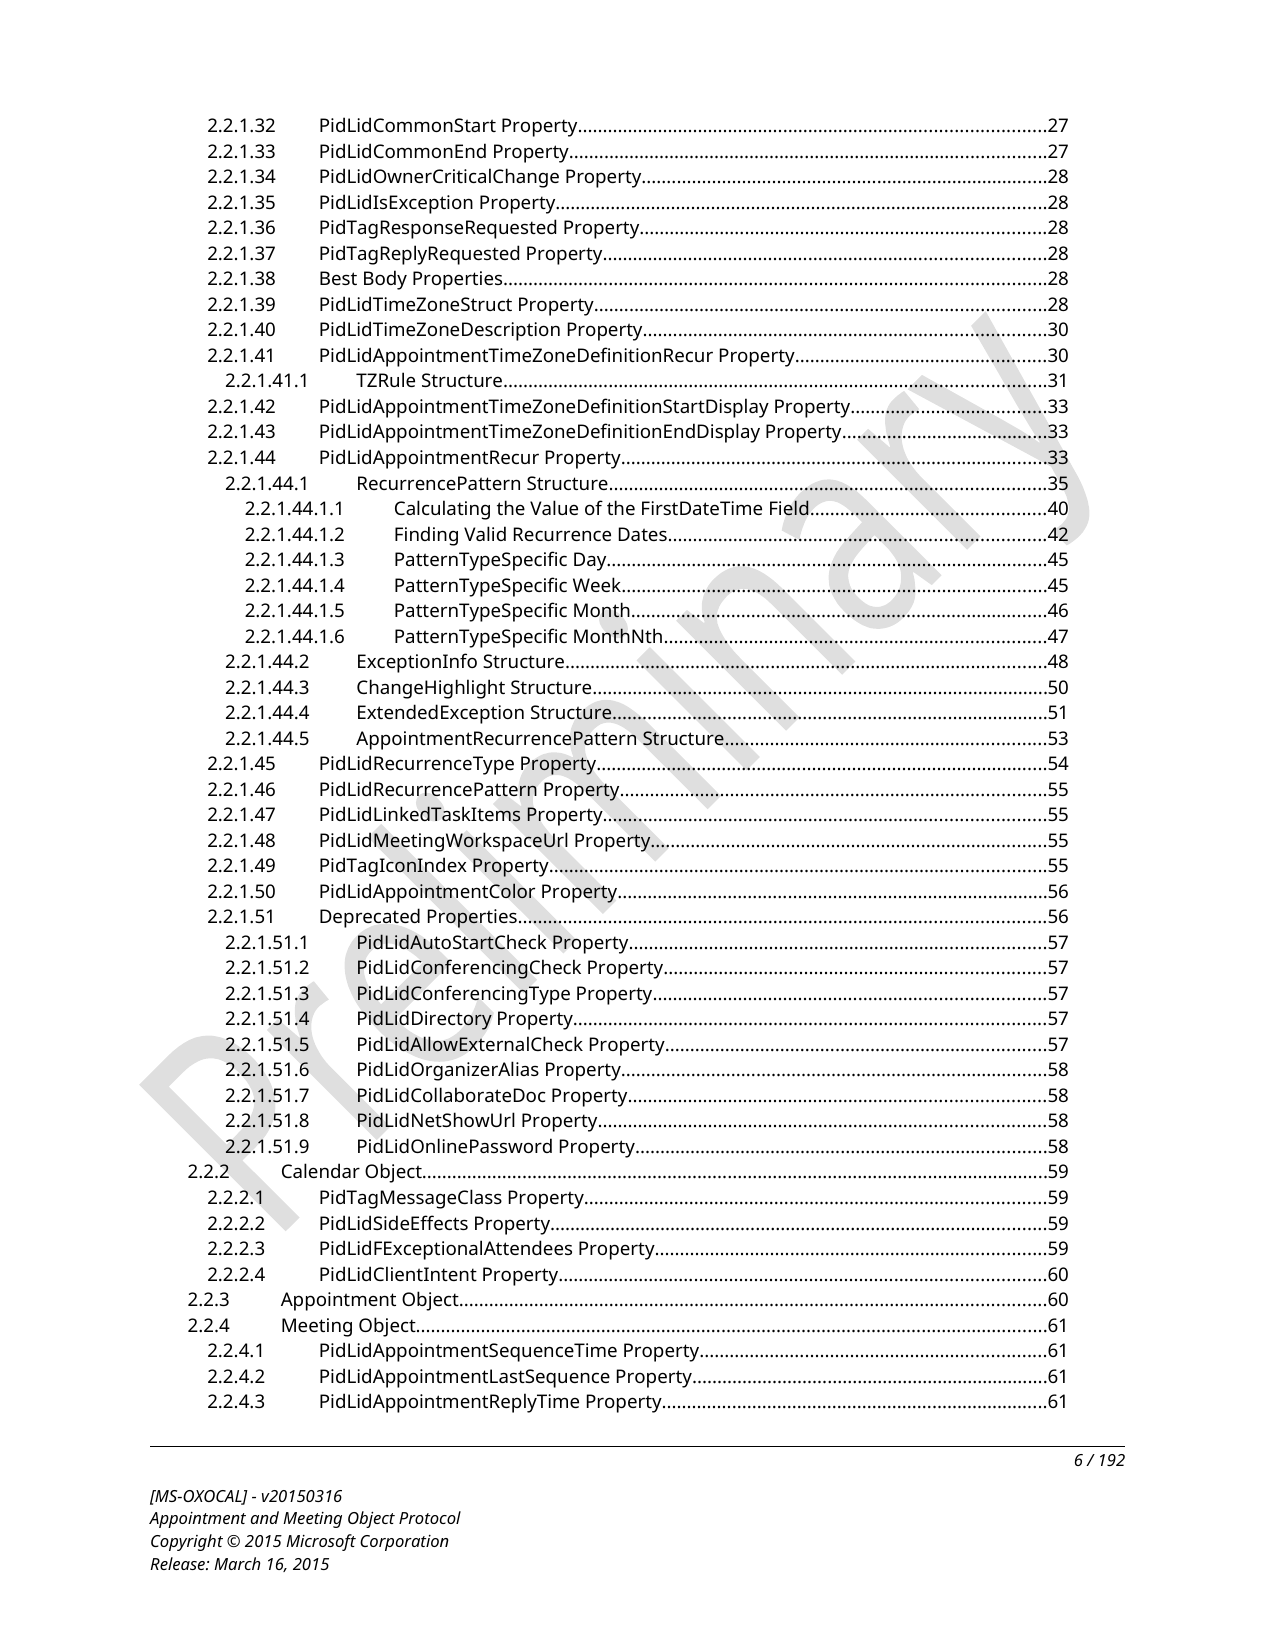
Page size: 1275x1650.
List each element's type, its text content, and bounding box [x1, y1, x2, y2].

text 2.2.1.37 PidTagReplyRequested Property 28 [207, 240, 1078, 266]
text 2.2.1.51.4 PidLidDirectory Property 57 [225, 1006, 1078, 1031]
text 2.2.1.42 PidLidAppointmentTimeZoneDefinitionStartDisplay Property 33 [207, 393, 1078, 419]
text 2.2.1.44 PidLidAppointmentRecur Property 33 [207, 444, 1078, 470]
text 2.2.1.51.3 PidLidConferencingType Property 57 [225, 980, 1078, 1006]
text 2.2.1.44.3 ChangeHighlight Structure 50 [225, 674, 1078, 699]
text 2.2.1.51.9 PidLidOnlinePassword Property 58 [225, 1133, 1078, 1159]
text 2.2.1.51.2 PidLidConferencingCheck Property 57 [225, 955, 1078, 980]
text 2.2.2.4 PidLidClientIntent Property 60 [207, 1261, 1078, 1286]
text 2.2.1.45 PidLidRecurrenceType Property 54 [207, 751, 1078, 776]
text 2.2.1.51.8 PidLidNetShowUrl Property 58 [225, 1108, 1078, 1133]
text 2.2.1.44.1.2 Finding Valid Recurrence Dates 42 [244, 521, 1078, 546]
text 2.2.2 Calendar Object 59 [187, 1159, 1078, 1184]
text 2.2.1.44.2 ExceptionInfo Structure 48 [225, 648, 1078, 674]
text 2.2.1.39 PidLidTimeZoneStruct Property 28 [207, 291, 1078, 317]
text 2.2.1.48 PidLidMeetingWorkspaceUrl Property 55 [207, 827, 1078, 853]
text 2.2.1.36 PidTagResponseRequested Property 28 [207, 214, 1078, 240]
text 2.2.1.51.5 PidLidAllowExternalCheck Property 57 [225, 1031, 1078, 1057]
text 2.2.2.1 PidTagMessageClass Property 59 [207, 1184, 1078, 1210]
text 2.2.1.44.1.6 PatternTypeSpecific MonthNth 47 [244, 623, 1078, 648]
text 2.2.1.51 Deprecated Properties 56 [207, 904, 1078, 929]
text 2.2.1.44.1.3 PatternTypeSpecific Day 45 [244, 546, 1078, 572]
text 2.2.1.50 PidLidAppointmentColor Property 56 [207, 878, 1078, 904]
text 2.2.1.33 PidLidCommonEnd Property 27 [207, 138, 1078, 163]
text 2.2.2.2 PidLidSideEffects Property 59 [207, 1210, 1078, 1235]
text 2.2.2.3 PidLidFExceptionalAttendees Property 59 [207, 1235, 1078, 1261]
text 2.2.4.3 PidLidAppointmentReplyTime Property 61 [207, 1388, 1078, 1414]
text 2.2.1.35 PidLidIsException Property 28 [207, 189, 1078, 214]
text 2.2.4 Meeting Object 61 [187, 1312, 1078, 1337]
text 2.2.1.51.6 PidLidOrganizerAlias Property 58 [225, 1057, 1078, 1082]
text 2.2.1.44.1.1 Calculating the Value of the FirstDateTime Field 40 [244, 495, 1078, 521]
text 2.2.1.44.1 RecurrencePattern Structure 35 [225, 470, 1078, 495]
text 2.2.4.1 PidLidAppointmentSequenceTime Property 61 [207, 1337, 1078, 1363]
text 2.2.1.34 PidLidOwnerCriticalChange Property 28 [207, 163, 1078, 189]
text 2.2.1.38 Best Body Properties 28 [207, 266, 1078, 291]
text 2.2.1.32 PidLidCommonStart Property 27 [207, 112, 1078, 138]
text 2.2.1.44.4 ExtendedException Structure 51 [225, 699, 1078, 725]
text 2.2.1.41 PidLidAppointmentTimeZoneDefinitionRecur Property 30 [207, 342, 1078, 368]
text 2.2.1.40 PidLidTimeZoneDescription Property 30 [207, 317, 1078, 342]
text 2.2.1.46 PidLidRecurrencePattern Property 55 [207, 776, 1078, 802]
text 2.2.1.51.7 PidLidCollaborateDoc Property 58 [225, 1082, 1078, 1108]
text 2.2.1.44.1.4 PatternTypeSpecific Week 45 [244, 572, 1078, 597]
text 2.2.1.47 PidLidLinkedTaskItems Property 55 [207, 802, 1078, 827]
text 2.2.1.51.1 PidLidAutoStartCheck Property 57 [225, 929, 1078, 955]
text 2.2.1.49 PidTagIconIndex Property 55 [207, 853, 1078, 878]
text 2.2.1.44.5 AppointmentRecurrencePattern Structure 53 [225, 725, 1078, 751]
text 2.2.1.41.1 TZRule Structure 31 [225, 368, 1078, 393]
text 2.2.1.43 PidLidAppointmentTimeZoneDefinitionEndDisplay Property 33 [207, 419, 1078, 444]
text 2.2.3 Appointment Object 60 [187, 1286, 1078, 1312]
text 2.2.1.44.1.5 PatternTypeSpecific Month 46 [244, 597, 1078, 623]
text 2.2.4.2 PidLidAppointmentLastSequence Property 61 [207, 1363, 1078, 1388]
